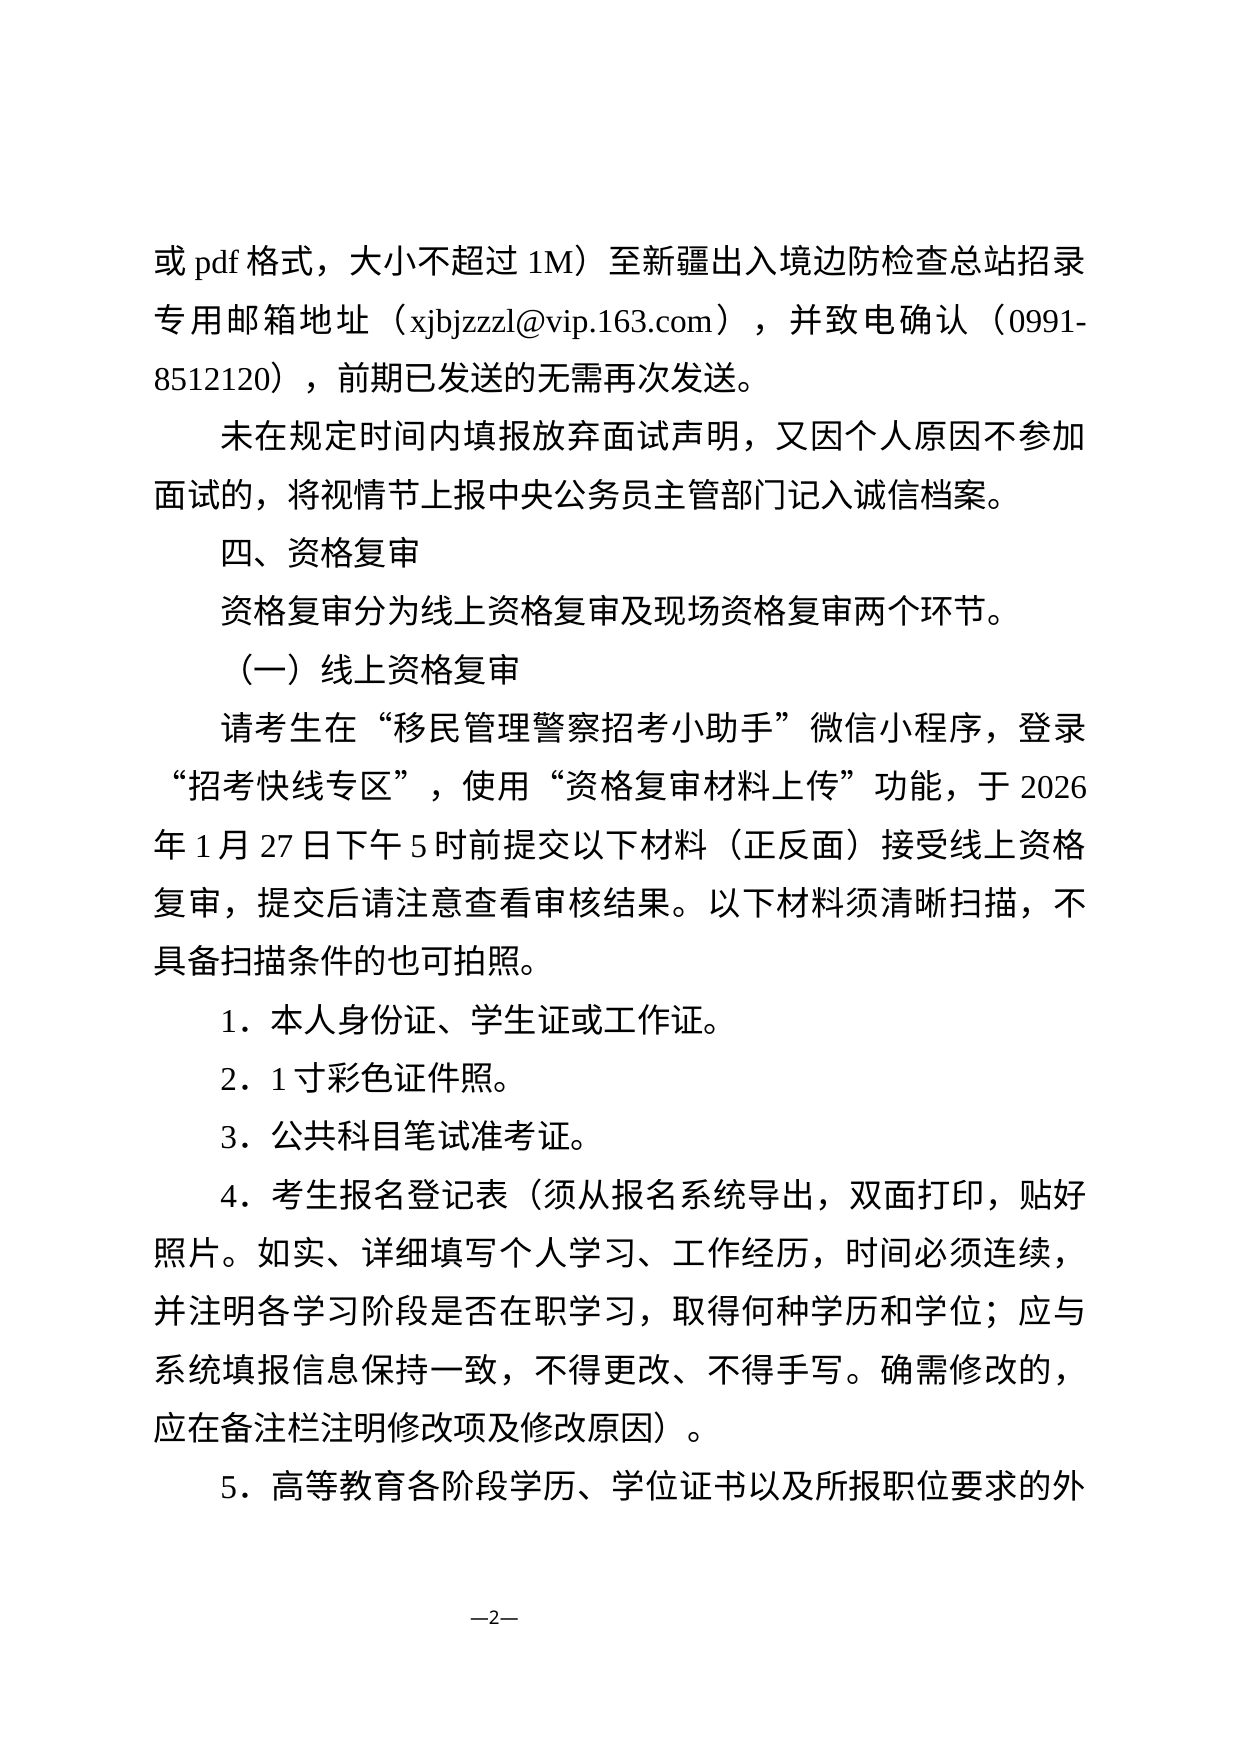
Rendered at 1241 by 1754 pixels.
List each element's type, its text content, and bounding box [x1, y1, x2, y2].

text 请考生在“移民管理警察招考小助手”微信小程序，登录“招考快线专区”，使用“资格复审材料上传”功能，于2026年1月27日下午5时前提交以下材料（正反面）接受线上资格复审，提交后请注意查看审核结果。以下材料须清晰扫描，不具备扫描条件的也可拍照。 [153, 694, 1087, 985]
text （一）线上资格复审 [153, 635, 1087, 694]
text 四、资格复审 [153, 519, 1087, 577]
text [153, 1452, 1087, 1510]
text 1．本人身份证、学生证或工作证。 [153, 985, 1087, 1044]
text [153, 227, 1087, 402]
text 2．1寸彩色证件照。 [153, 1044, 1087, 1102]
text 资格复审分为线上资格复审及现场资格复审两个环节。 [153, 577, 1087, 635]
text 3．公共科目笔试准考证。 [153, 1102, 1087, 1160]
text 未在规定时间内填报放弃面试声明，又因个人原因不参加面试的，将视情节上报中央公务员主管部门记入诚信档案。 [153, 402, 1087, 519]
text 4．考生报名登记表（须从报名系统导出，双面打印，贴好照片。如实、详细填写个人学习、工作经历，时间必须连续，并注明各学习阶段是否在职学习，取得何种学历和学位；应与系统填报信息保持一致，不得更改、不得手写。确需修改的，应在备注栏注明修改项及修改原因）。 [153, 1160, 1087, 1452]
